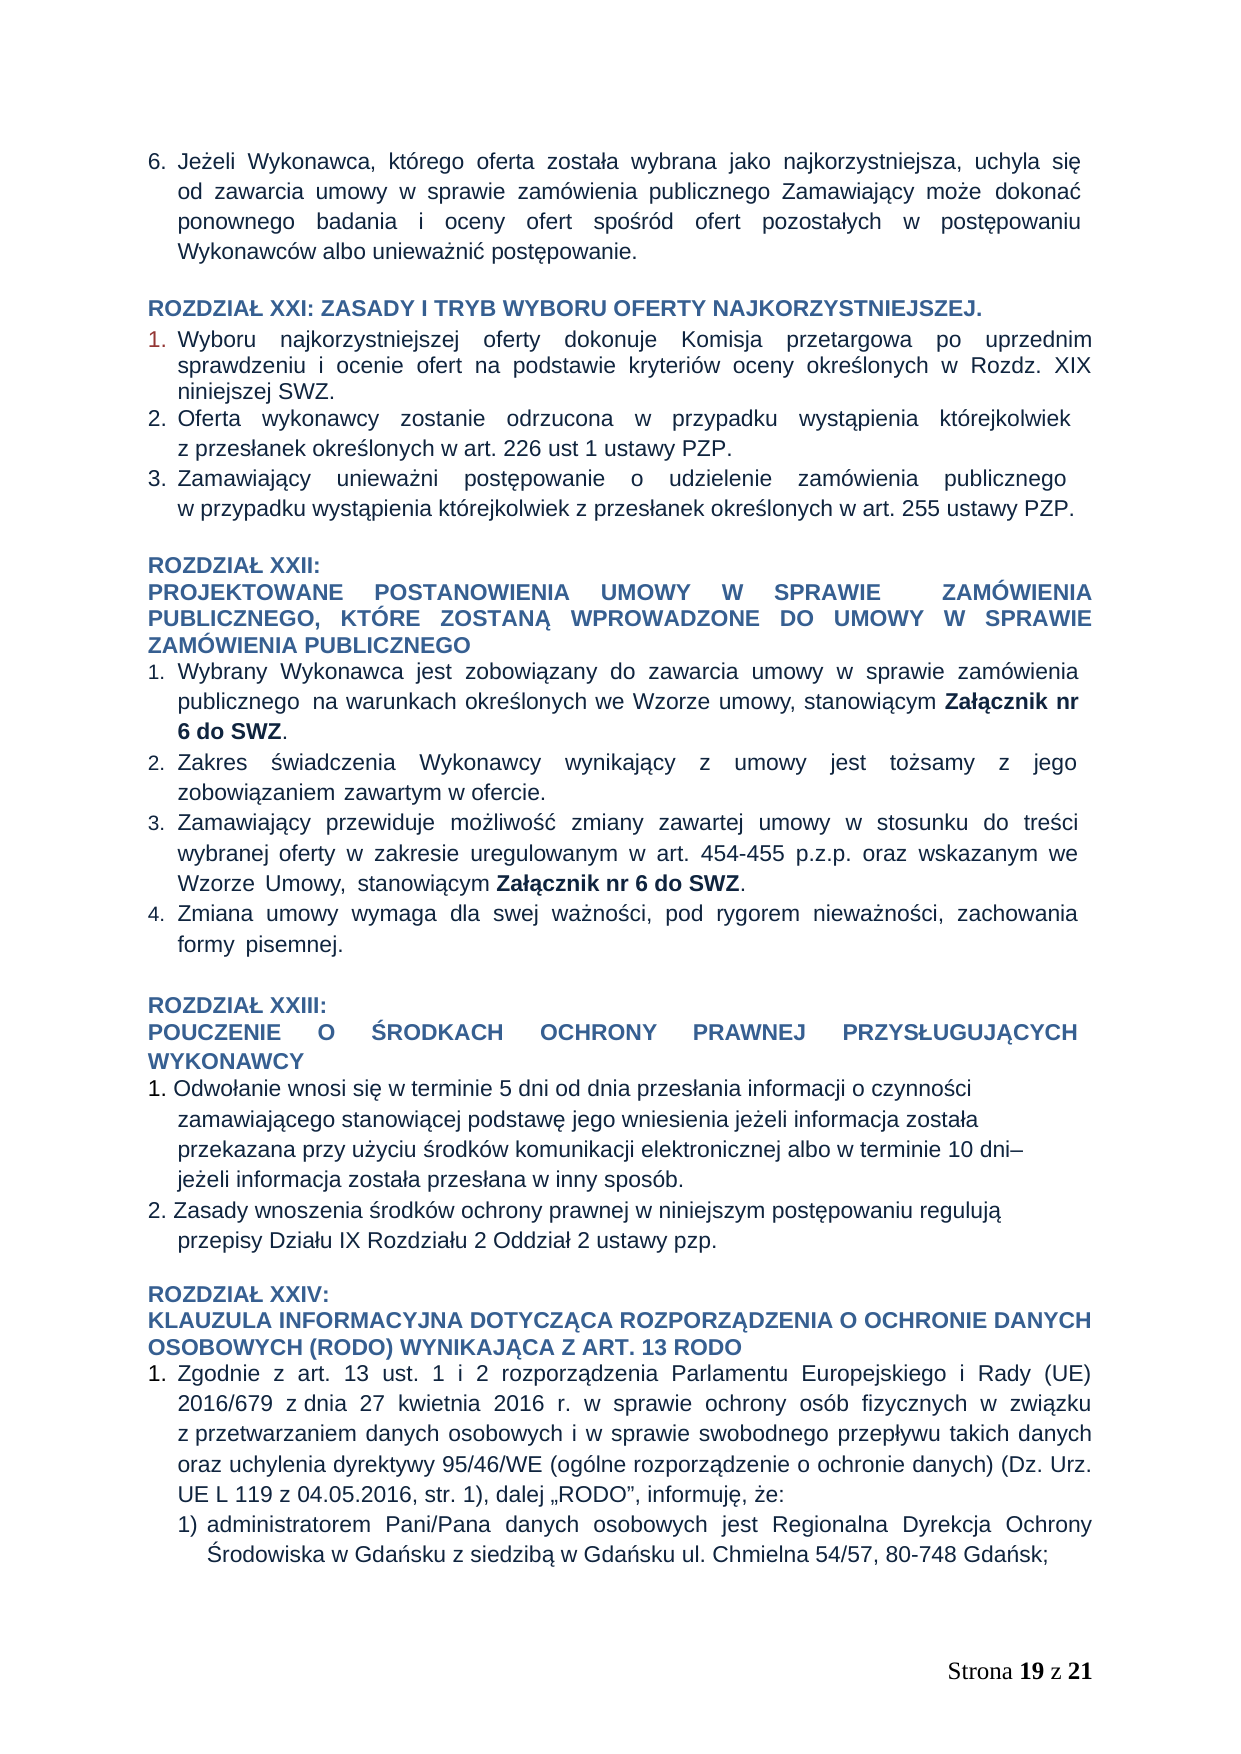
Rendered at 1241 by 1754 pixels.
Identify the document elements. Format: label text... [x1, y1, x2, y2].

text KLAUZULA INFORMACYJNA DOTYCZĄCA ROZPORZĄDZENIA O OCHRONIE DANYCH OSOBOWYCH (RODO) WYNIKAJĄCA Z ART. 13 RODO [148, 1307, 1093, 1360]
list Jeżeli Wykonawca, którego oferta została wybrana jako najkorzystniejsza, uchyla się od zawarcia umowy w sprawie zamówienia publicznego Zamawiający może dokonać ponownego badania i oceny ofert spośród ofert pozostałych w postępowaniu Wykonawców albo unieważnić postępowanie. [148, 148, 1081, 264]
list Wybrany Wykonawca jest zobowiązany do zawarcia umowy w sprawie zamówienia publicznego na warunkach określonych we Wzorze umowy, stanowiącym Załącznik nr 6 do SWZ. [148, 658, 1079, 745]
text 2. Zasady wnoszenia środków ochrony prawnej w niniejszym postępowaniu regulują przepisy Działu IX Rozdziału 2 Oddział 2 ustawy pzp. [148, 1197, 1078, 1253]
text ROZDZIAŁ XXII: [148, 552, 1093, 579]
text POUCZENIE O ŚRODKACH OCHRONY PRAWNEJ PRZYSŁUGUJĄCYCH WYKONAWCY [148, 1019, 1078, 1075]
list Zgodnie z art. 13 ust. 1 i 2 rozporządzenia Parlamentu Europejskiego i Rady (UE) 2016/679 z dnia 27 kwietnia 2016 r. w sprawie ochrony osób fizycznych w związku z przetwarzaniem danych osobowych i w sprawie swobodnego przepływu takich danych oraz uchylenia dyrektywy 95/46/WE (ogólne rozporządzenie o ochronie danych) (Dz. Urz. UE L 119 z 04.05.2016, str. 1), dalej „RODO”, informuję, że: [148, 1360, 1093, 1507]
text PROJEKTOWANE POSTANOWIENIA UMOWY W SPRAWIE ZAMÓWIENIA PUBLICZNEGO, KTÓRE ZOSTANĄ WPROWADZONE DO UMOWY W SPRAWIE ZAMÓWIENIA PUBLICZNEGO [148, 579, 1093, 658]
list Wyboru najkorzystniejszej oferty dokonuje Komisja przetargowa po uprzednim sprawdzeniu i ocenie ofert na podstawie kryteriów oceny określonych w Rozdz. XIX niniejszej SWZ. [148, 326, 1093, 405]
list administratorem Pani/Pana danych osobowych jest Regionalna Dyrekcja Ochrony Środowiska w Gdańsku z siedzibą w Gdańsku ul. Chmielna 54/57, 80-748 Gdańsk; [177, 1511, 1093, 1568]
text ROZDZIAŁ XXI: ZASADY I TRYB WYBORU OFERTY NAJKORZYSTNIEJSZEJ. [148, 295, 1093, 322]
list Zakres świadczenia Wykonawcy wynikający z umowy jest tożsamy z jego zobowiązaniem zawartym w ofercie. [148, 749, 1077, 805]
text ROZDZIAŁ XXIV: [148, 1281, 1093, 1307]
list Zmiana umowy wymaga dla swej ważności, pod rygorem nieważności, zachowania formy pisemnej. [148, 900, 1078, 957]
list Zamawiający przewiduje możliwość zmiany zawartej umowy w stosunku do treści wybranej oferty w zakresie uregulowanym w art. 454-455 p.z.p. oraz wskazanym we Wzorze Umowy, stanowiącym Załącznik nr 6 do SWZ. [148, 809, 1079, 896]
text ROZDZIAŁ XXIII: [148, 992, 1078, 1018]
text 1. Odwołanie wnosi się w terminie 5 dni od dnia przesłania informacji o czynności zamawiającego stanowiącej podstawę jego wniesienia jeżeli informacja została przekazana przy użyciu środków komunikacji elektronicznej albo w terminie 10 dni– jeżeli informacja została przesłana w inny sposób. [148, 1075, 1078, 1192]
list Zamawiający unieważni postępowanie o udzielenie zamówienia publicznego w przypadku wystąpienia którejkolwiek z przesłanek określonych w art. 255 ustawy PZP. [148, 465, 1093, 522]
list Oferta wykonawcy zostanie odrzucona w przypadku wystąpienia którejkolwiek z przesłanek określonych w art. 226 ust 1 ustawy PZP. [148, 405, 1093, 461]
